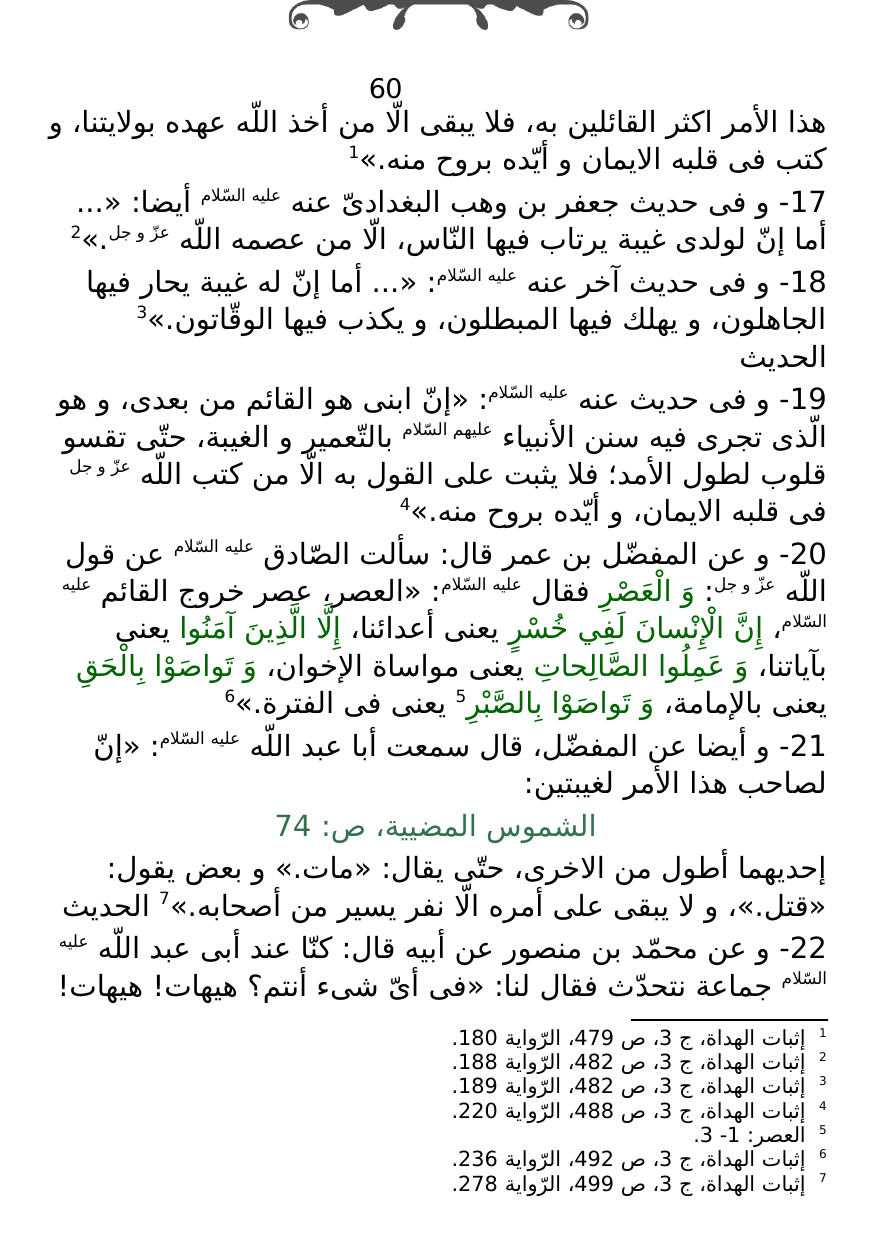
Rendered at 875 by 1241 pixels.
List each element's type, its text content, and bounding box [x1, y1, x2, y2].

text 18- و فى حديث آخر عنه عليه السّلام: «... أما إنّ له غيبة يحار فيها الجاهلون، و يهلك فيها المبطلون، و يكذب فيها الوقّاتون.» الحديث‏ [44, 265, 827, 374]
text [44, 932, 827, 1003]
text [44, 105, 827, 177]
picture [288, 0, 589, 30]
text الشموس المضيية، ص: 74 [44, 809, 827, 843]
text 17- و فى حديث جعفر بن وهب البغدادىّ عنه عليه السّلام أيضا: «... أما إنّ لولدى غيبة يرتاب فيها النّاس، الّا من عصمه اللّه عزّ و جل.» [44, 185, 827, 257]
text 19- و فى حديث عنه عليه السّلام: «إنّ ابنى هو القائم من بعدى، و هو الّذى تجرى فيه سنن الأنبياء عليهم السّلام بالتّعمير و الغيبة، حتّى تقسو قلوب لطول الأمد؛ فلا يثبت على القول به الّا من كتب اللّه عزّ و جل فى قلبه الايمان، و أيّده بروح منه.» [44, 383, 827, 528]
text إحديهما أطول من الاخرى، حتّى يقال: «مات.» و بعض يقول: «قتل.»، و لا يبقى على أمره الّا نفر يسير من أصحابه.» الحديث‏ [44, 852, 827, 923]
text 21- و أيضا عن المفضّل، قال سمعت أبا عبد اللّه عليه السّلام: «إنّ لصاحب هذا الأمر لغيبتين: [44, 729, 827, 800]
text 20- و عن المفضّل بن عمر قال: سألت الصّادق عليه السّلام عن قول اللّه عزّ و جل: وَ الْعَصْرِ فقال عليه السّلام: «العصر، عصر خروج القائم عليه السّلام، إِنَّ الْإِنْسانَ لَفِي خُسْرٍ يعنى أعدائنا، إِلَّا الَّذِينَ آمَنُوا يعنى بآياتنا، وَ عَمِلُوا الصَّالِحاتِ‏ يعنى مواساة الإخوان، وَ تَواصَوْا بِالْحَقِ‏ يعنى بالإمامة، وَ تَواصَوْا بِالصَّبْرِ يعنى فى الفترة.» [44, 537, 827, 720]
